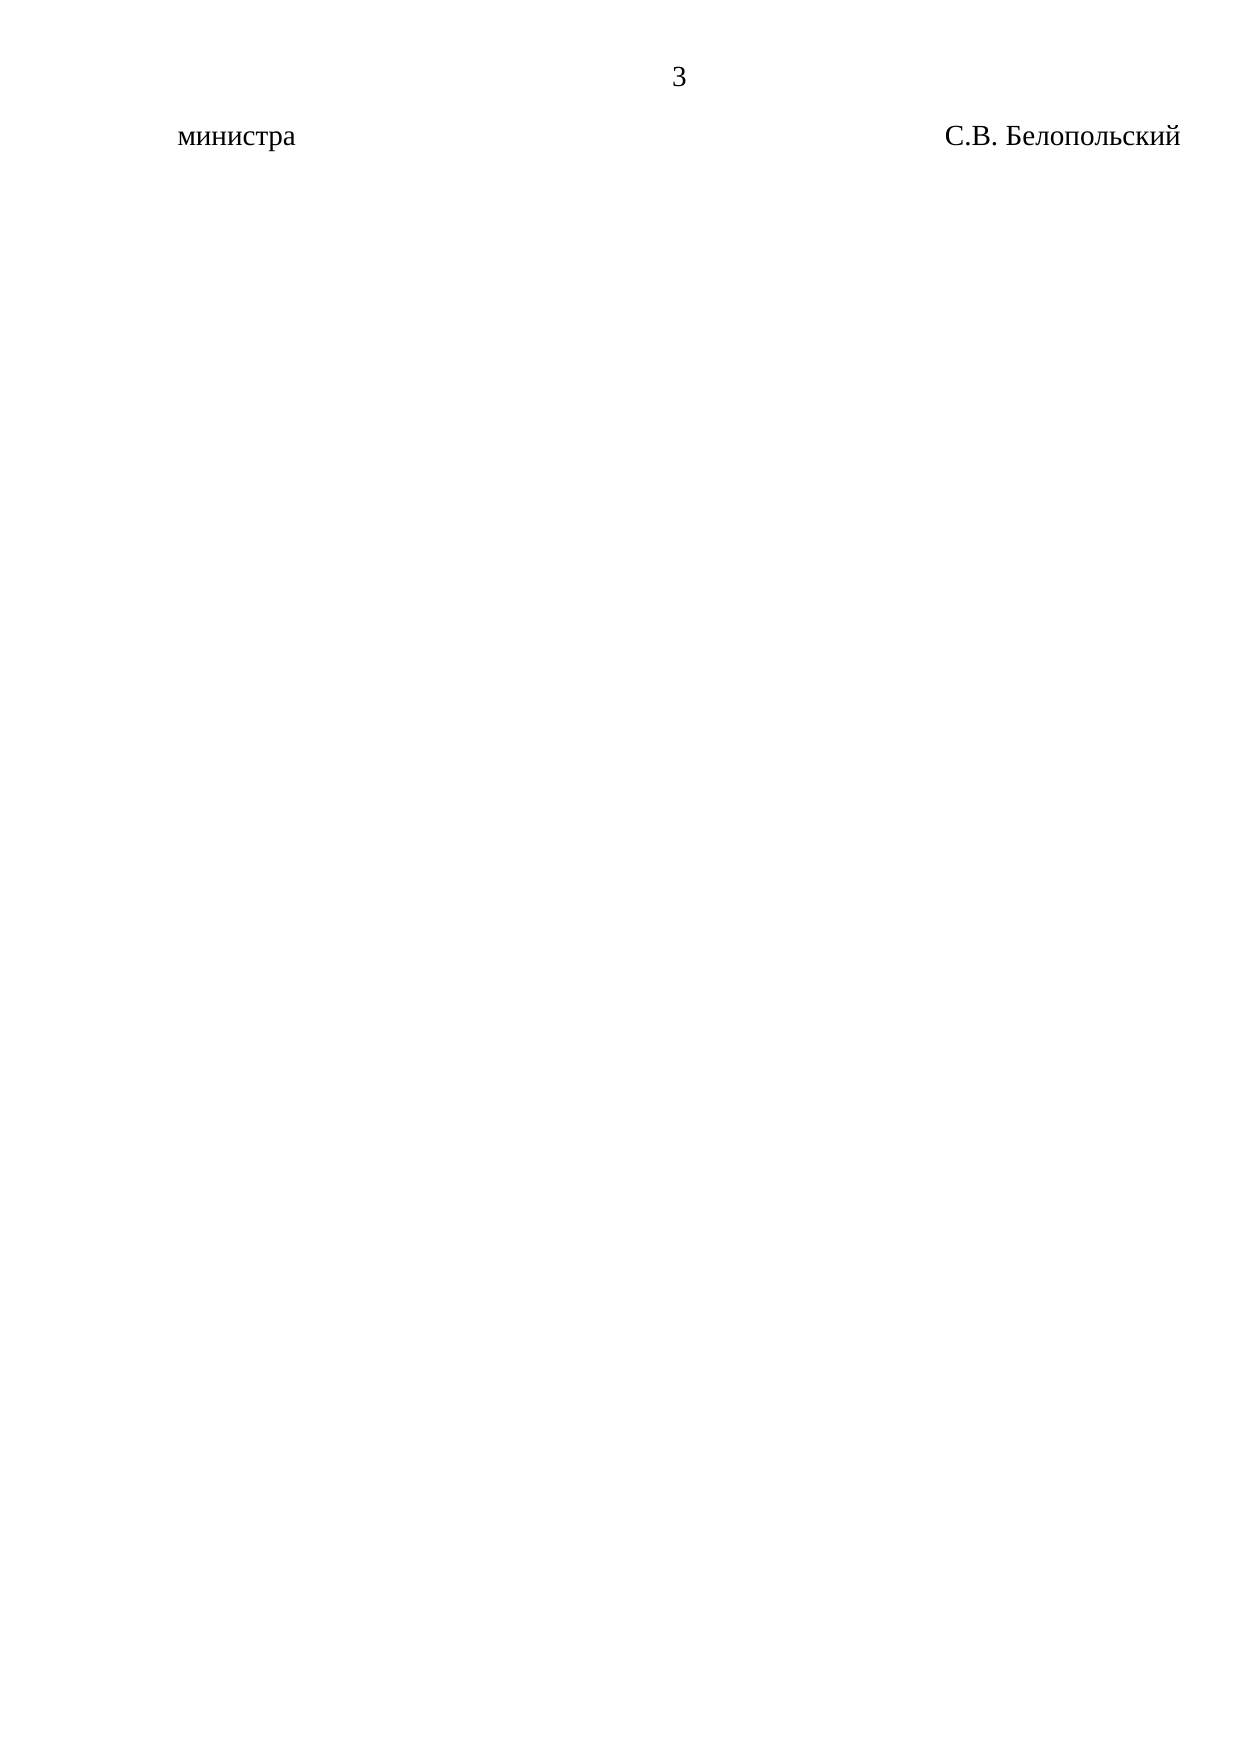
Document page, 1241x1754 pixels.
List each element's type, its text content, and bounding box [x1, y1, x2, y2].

text министра С.В. Белопольский [177, 118, 1181, 152]
